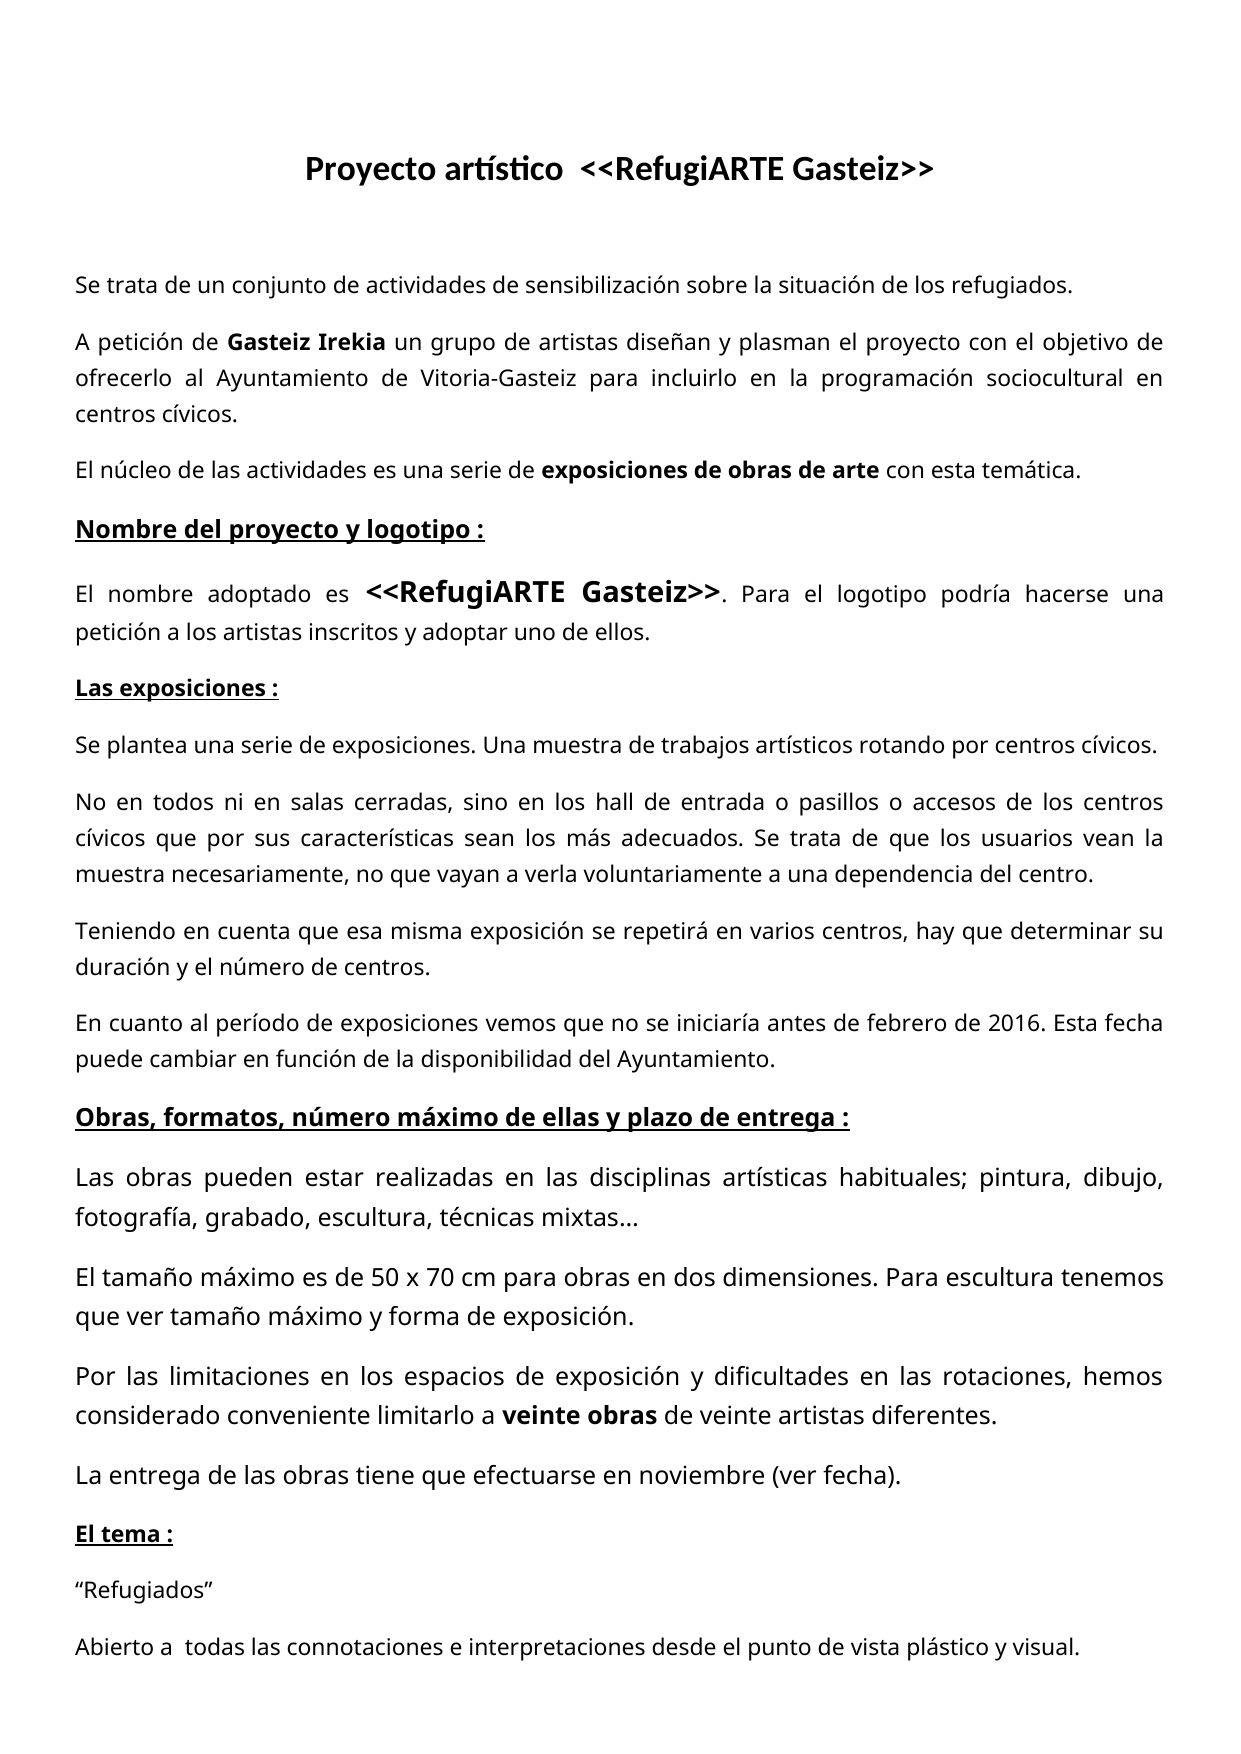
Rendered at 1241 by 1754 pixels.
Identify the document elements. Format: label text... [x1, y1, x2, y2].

text Obras, formatos, número máximo de ellas y plazo de entrega : [75, 1100, 1165, 1134]
text No en todos ni en salas cerradas, sino en los hall de entrada o pasillos o accesos de los centros cívicos que por sus características sean los más adecuados. Se trata de que los usuarios vean la muestra necesariamente, no que vayan a verla voluntariamente a una dependencia del centro. [75, 786, 1165, 889]
text Teniendo en cuenta que esa misma exposición se repetirá en varios centros, hay que determinar su duración y el número de centros. [75, 914, 1165, 982]
text Las exposiciones : [75, 672, 1165, 704]
text En cuanto al período de exposiciones vemos que no se iniciaría antes de febrero de 2016. Esta fecha puede cambiar en función de la disponibilidad del Ayuntamiento. [75, 1007, 1165, 1074]
text Se trata de un conjunto de actividades de sensibilización sobre la situación de los refugiados. [75, 269, 1165, 300]
text El núcleo de las actividades es una serie de exposiciones de obras de arte con esta temática. [75, 454, 1165, 486]
text El tamaño máximo es de 50 x 70 cm para obras en dos dimensiones. Para escultura tenemos que ver tamaño máximo y forma de exposición. [75, 1259, 1165, 1332]
text La entrega de las obras tiene que efectuarse en noviembre (ver fecha). [75, 1457, 1165, 1492]
text A petición de Gasteiz Irekia un grupo de artistas diseñan y plasman el proyecto con el objetivo de ofrecerlo al Ayuntamiento de Vitoria-Gasteiz para incluirlo en la programación sociocultural en centros cívicos. [75, 326, 1165, 429]
text Por las limitaciones en los espacios de exposición y dificultades en las rotaciones, hemos considerado conveniente limitarlo a veinte obras de veinte artistas diferentes. [75, 1358, 1165, 1432]
text Se plantea una serie de exposiciones. Una muestra de trabajos artísticos rotando por centros cívicos. [75, 729, 1165, 760]
text Las obras pueden estar realizadas en las disciplinas artísticas habituales; pintura, dibujo, fotografía, grabado, escultura, técnicas mixtas… [75, 1160, 1165, 1233]
text El tema : [75, 1517, 1165, 1549]
text Proyecto artístico <<RefugiARTE Gasteiz>> [75, 146, 1165, 189]
text Nombre del proyecto y logotipo : [75, 511, 1165, 545]
text “Refugiados” [75, 1574, 1165, 1606]
text Abierto a todas las connotaciones e interpretaciones desde el punto de vista plástico y visual. [75, 1631, 1165, 1662]
text El nombre adoptado es <<RefugiARTE Gasteiz>>. Para el logotipo podría hacerse una petición a los artistas inscritos y adoptar uno de ellos. [75, 571, 1165, 647]
